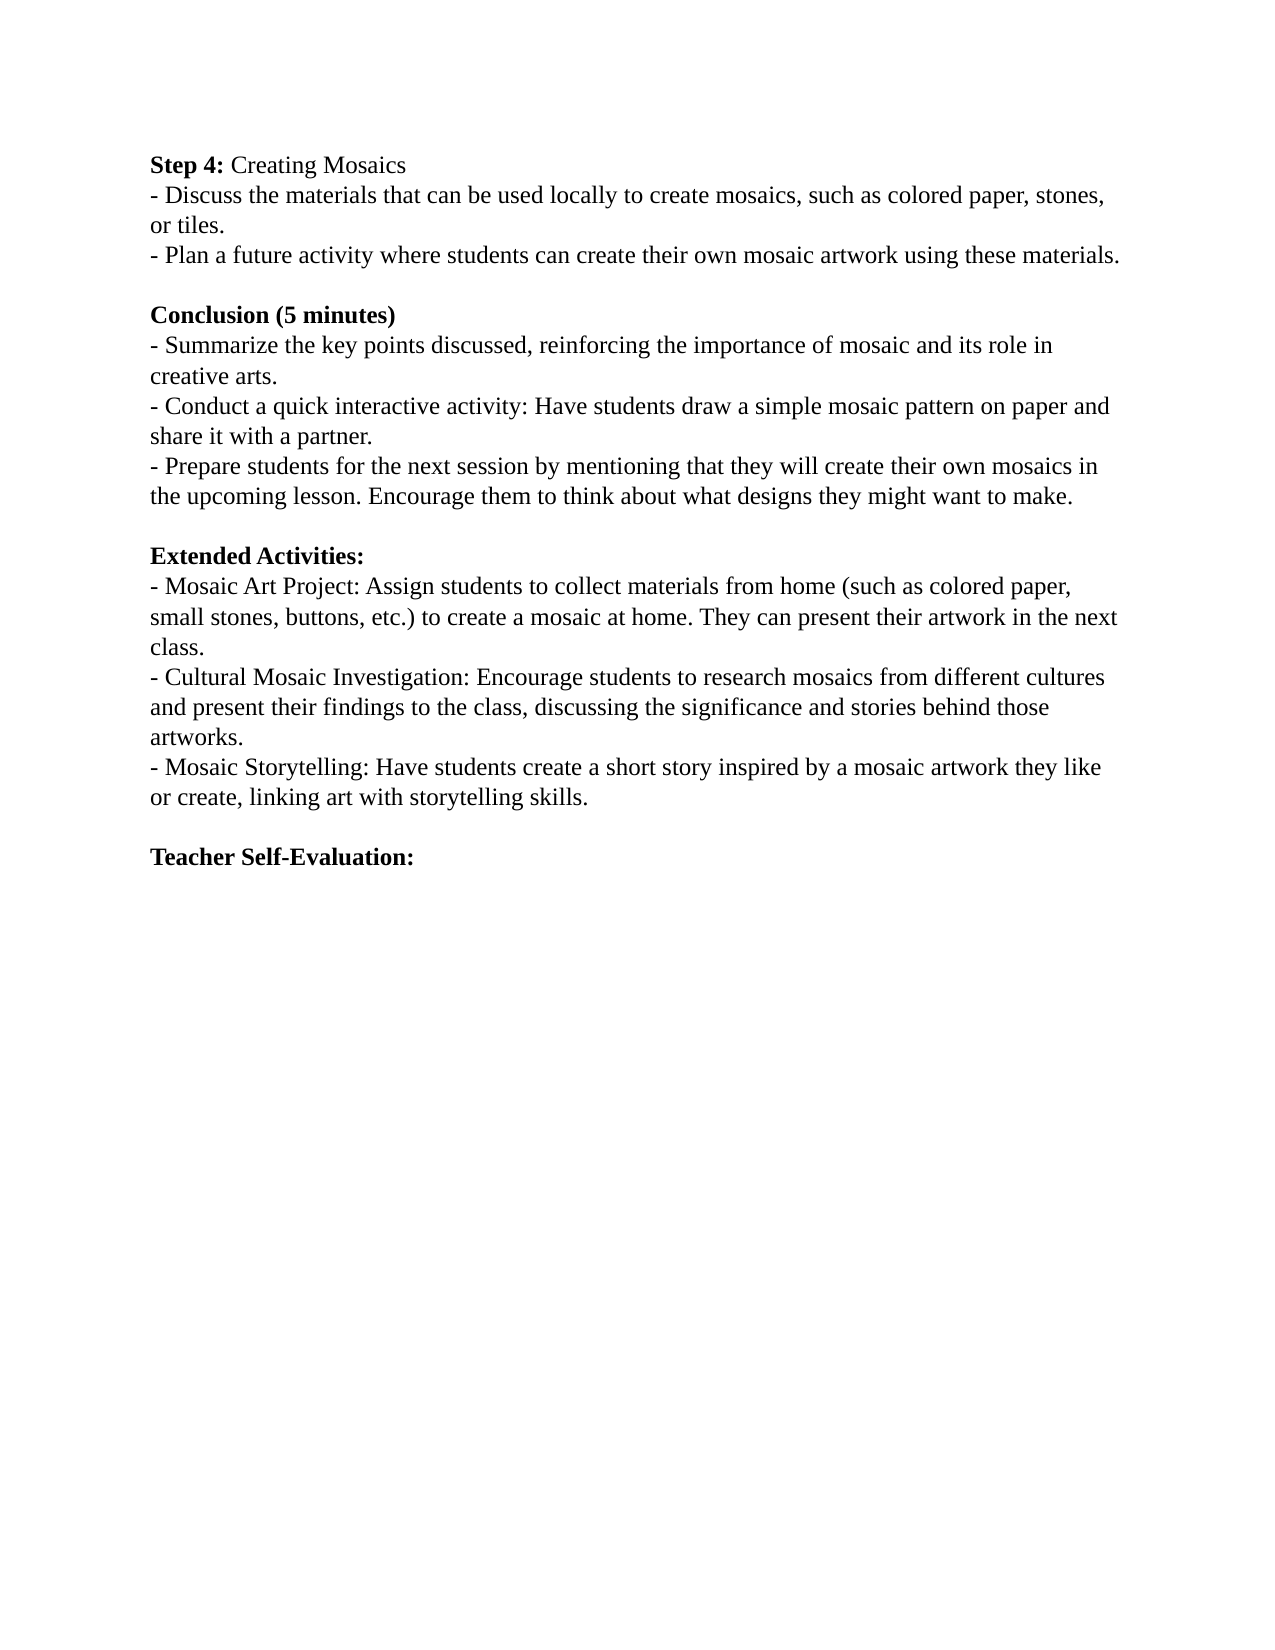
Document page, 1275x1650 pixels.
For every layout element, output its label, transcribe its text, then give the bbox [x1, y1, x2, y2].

text - Summarize the key points discussed, reinforcing the importance of mosaic and its role in creative arts. [150, 331, 1125, 389]
text Teacher Self-Evaluation: [150, 842, 1125, 871]
text - Conduct a quick interactive activity: Have students draw a simple mosaic pattern on paper and share it with a partner. [150, 391, 1125, 450]
text - Mosaic Storytelling: Have students create a short story inspired by a mosaic artwork they like or create, linking art with storytelling skills. [150, 752, 1125, 811]
text Conclusion (5 minutes) [150, 301, 1125, 329]
text - Cultural Mosaic Investigation: Encourage students to research mosaics from different cultures and present their findings to the class, discussing the significance and stories behind those artworks. [150, 662, 1125, 751]
text - Plan a future activity where students can create their own mosaic artwork using these materials. [150, 240, 1125, 269]
text Extended Activities: [150, 541, 1125, 570]
text Step 4: Creating Mosaics [150, 150, 1125, 179]
text - Discuss the materials that can be used locally to create mosaics, such as colored paper, stones, or tiles. [150, 180, 1125, 239]
text - Prepare students for the next session by mentioning that they will create their own mosaics in the upcoming lesson. Encourage them to think about what designs they might want to make. [150, 451, 1125, 510]
text - Mosaic Art Project: Assign students to collect materials from home (such as colored paper, small stones, buttons, etc.) to create a mosaic at home. They can present their artwork in the next class. [150, 571, 1125, 660]
